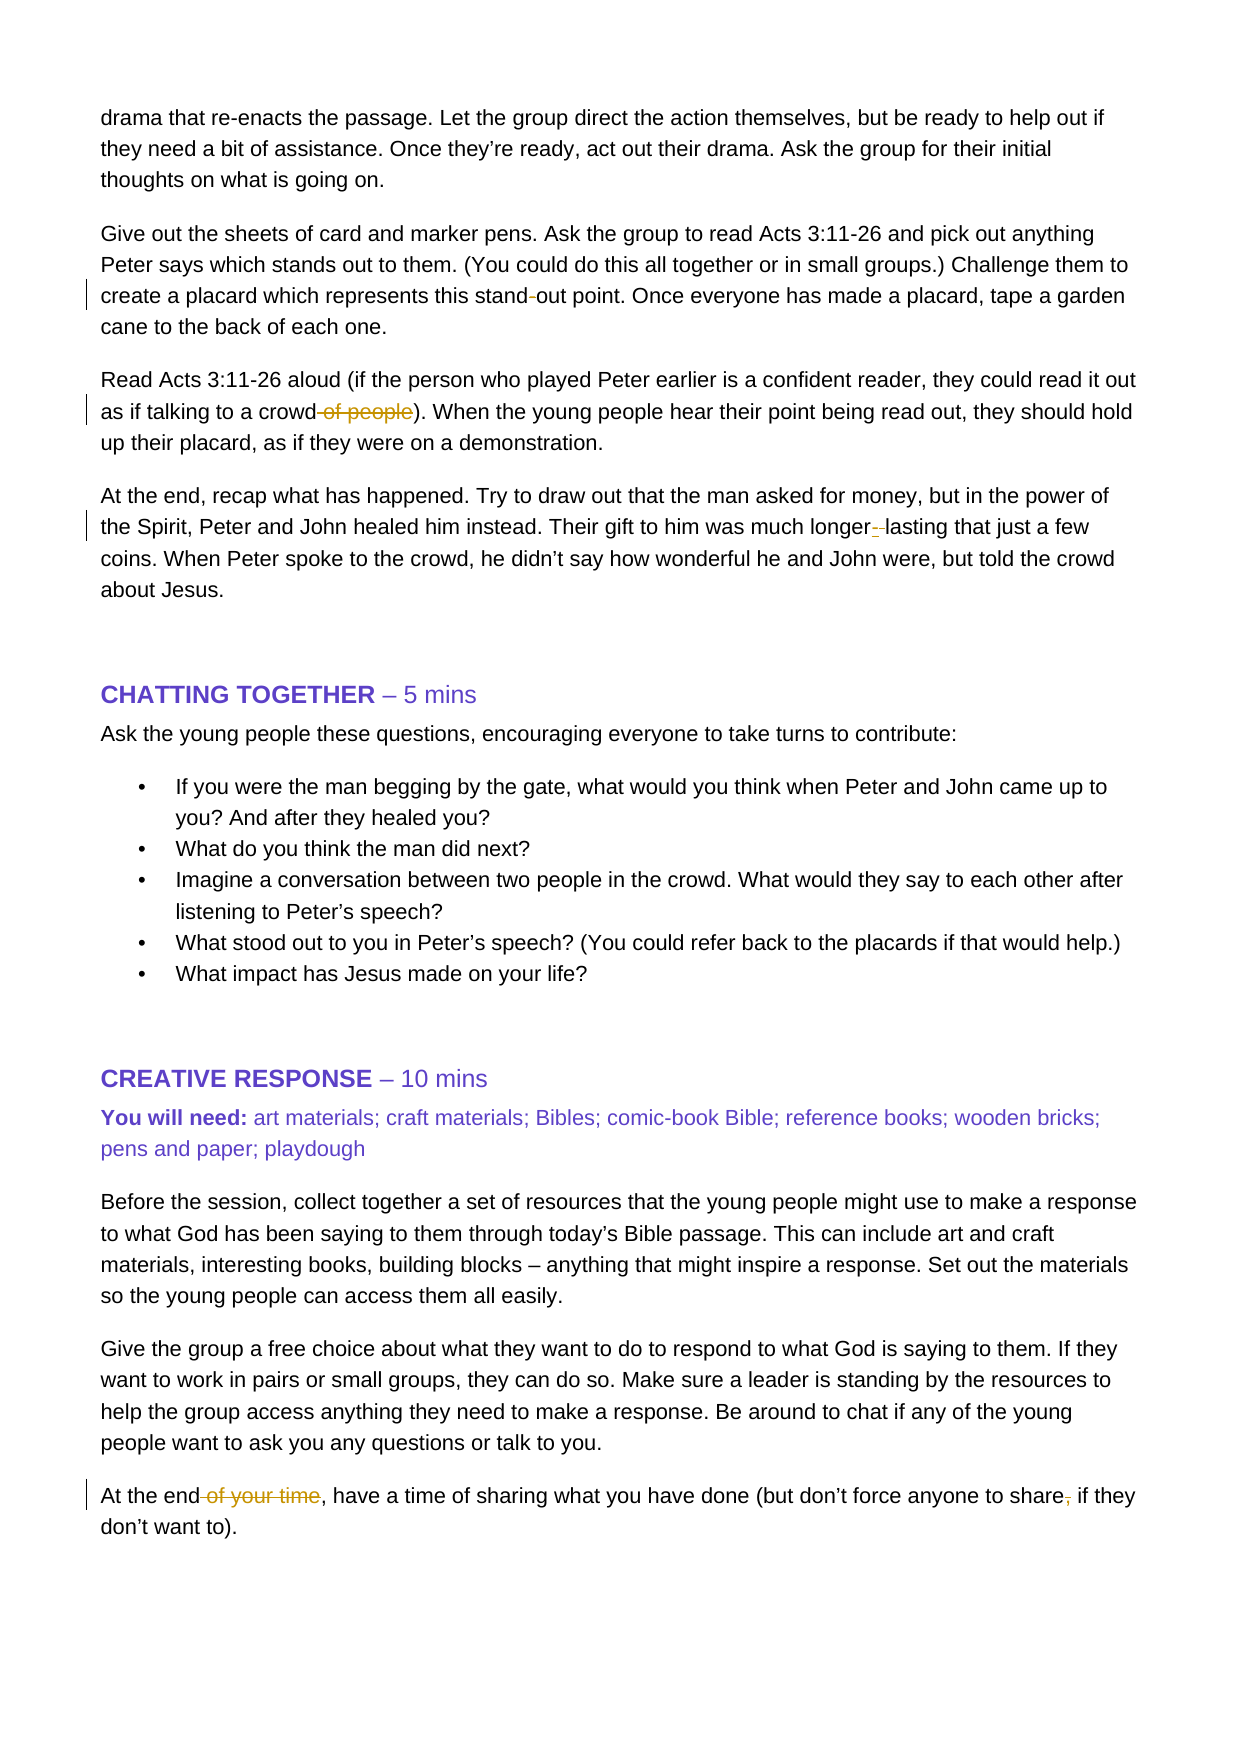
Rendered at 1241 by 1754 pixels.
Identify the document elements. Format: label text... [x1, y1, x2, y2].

list What stood out to you in Peter’s speech? (You could refer back to the placards if that would help.) [138, 925, 1140, 957]
subtitle CHATTING TOGETHER – 5 mins [100, 678, 1140, 710]
list If you were the man begging by the gate, what would you think when Peter and John came up to you? And after they healed you? [138, 769, 1140, 832]
text Read Acts 3:11-26 aloud (if the person who played Peter earlier is a confident reader, they could read it out as if talking to a crowd). When the young people hear their point being read out, they should hold up their placard, as if they were on a demonstration. [100, 363, 1140, 457]
list Imagine a conversation between two people in the crowd. What would they say to each other after listening to Peter’s speech? [138, 863, 1140, 925]
text Give out the sheets of card and marker pens. Ask the group to read Acts 3:11-26 and pick out anything Peter says which stands out to them. (You could do this all together or in small groups.) Challenge them to create a placard which represents this standout point. Once everyone has made a placard, tape a garden cane to the back of each one. [100, 216, 1140, 341]
text Ask the young people these questions, encouraging everyone to take turns to contribute: [100, 716, 1140, 747]
list What do you think the man did next? [138, 832, 1140, 863]
subtitle CREATIVE RESPONSE – 10 mins [100, 1063, 1140, 1094]
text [100, 100, 1140, 194]
list What impact has Jesus made on your life? [138, 957, 1140, 988]
text Before the session, collect together a set of resources that the young people might use to make a response to what God has been saying to them through today’s Bible passage. This can include art and craft materials, interesting books, building blocks – anything that might inspire a response. Set out the materials so the young people can access them all easily. [100, 1185, 1140, 1310]
text At the end, have a time of sharing what you have done (but don’t force anyone to share if they don’t want to). [100, 1478, 1140, 1541]
text At the end, recap what has happened. Try to draw out that the man asked for money, but in the power of the Spirit, Peter and John healed him instead. Their gift to him was much longerlasting that just a few coins. When Peter spoke to the crowd, he didn’t say how wonderful he and John were, but told the crowd about Jesus. [100, 478, 1140, 603]
text You will need: art materials; craft materials; Bibles; comic-book Bible; reference books; wooden bricks; pens and paper; playdough [100, 1100, 1140, 1163]
text Give the group a free choice about what they want to do to respond to what God is saying to them. If they want to work in pairs or small groups, they can do so. Make sure a leader is standing by the resources to help the group access anything they need to make a response. Be around to chat if any of the young people want to ask you any questions or talk to you. [100, 1332, 1140, 1457]
